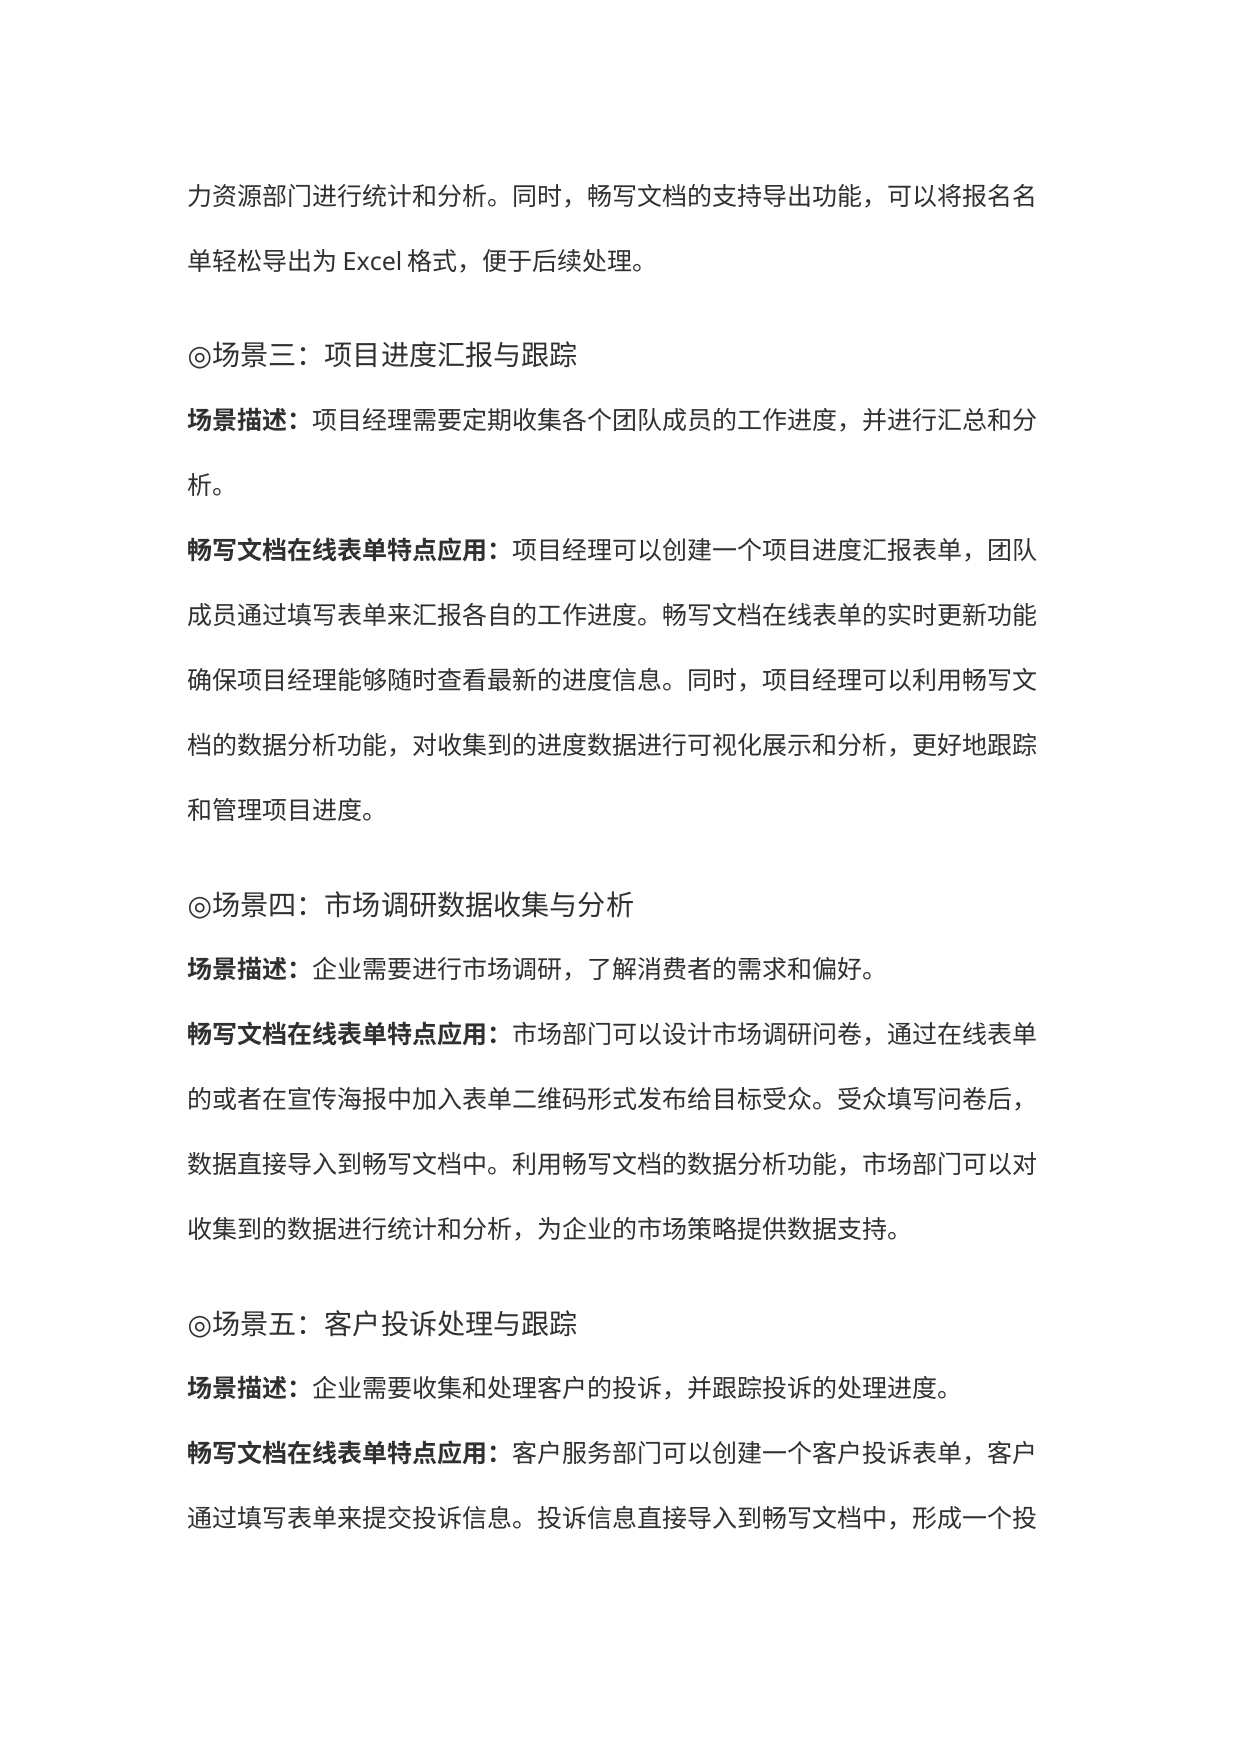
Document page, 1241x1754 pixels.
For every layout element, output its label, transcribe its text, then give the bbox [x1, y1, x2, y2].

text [187, 1419, 1053, 1549]
text ◎场景三：项目进度汇报与跟踪 [187, 321, 1053, 386]
text ◎场景五：客户投诉处理与跟踪 [187, 1289, 1053, 1354]
text 场景描述：企业需要进行市场调研，了解消费者的需求和偏好。 [187, 935, 1053, 1000]
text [187, 162, 1053, 292]
text 畅写文档在线表单特点应用：项目经理可以创建一个项目进度汇报表单，团队成员通过填写表单来汇报各自的工作进度。畅写文档在线表单的实时更新功能确保项目经理能够随时查看最新的进度信息。同时，项目经理可以利用畅写文档的数据分析功能，对收集到的进度数据进行可视化展示和分析，更好地跟踪和管理项目进度。 [187, 516, 1053, 841]
text 场景描述：企业需要收集和处理客户的投诉，并跟踪投诉的处理进度。 [187, 1354, 1053, 1419]
text 场景描述：项目经理需要定期收集各个团队成员的工作进度，并进行汇总和分析。 [187, 386, 1053, 516]
text ◎场景四：市场调研数据收集与分析 [187, 870, 1053, 935]
text 畅写文档在线表单特点应用：市场部门可以设计市场调研问卷，通过在线表单的或者在宣传海报中加入表单二维码形式发布给目标受众。受众填写问卷后，数据直接导入到畅写文档中。利用畅写文档的数据分析功能，市场部门可以对收集到的数据进行统计和分析，为企业的市场策略提供数据支持。 [187, 1000, 1053, 1260]
